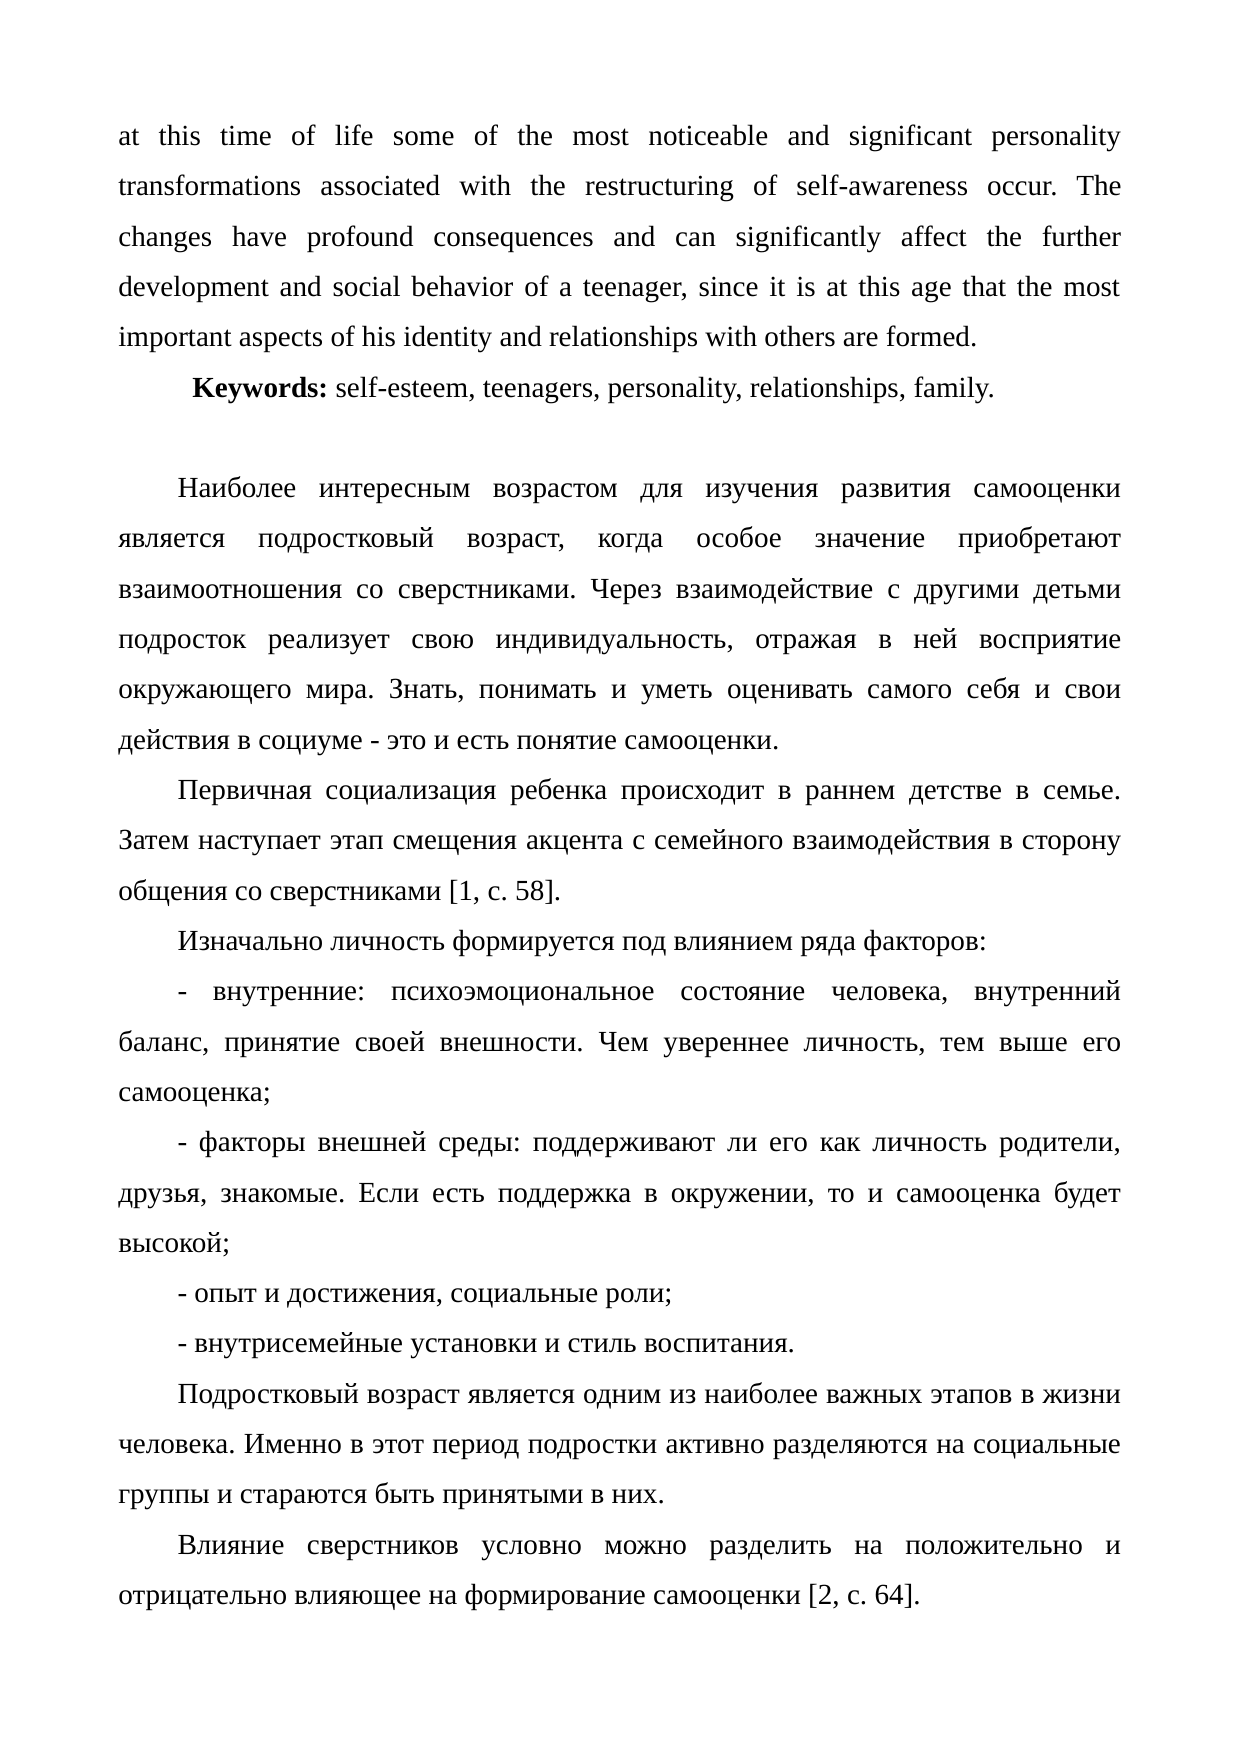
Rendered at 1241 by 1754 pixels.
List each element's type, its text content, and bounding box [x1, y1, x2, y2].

text Наиболее интересным возрастом для изучения развития самооценки является подростковый возраст, когда особое значение приобретают взаимоотношения со сверстниками. Через взаимодействие с другими детьми подросток реализует свою индивидуальность, отражая в ней восприятие окружающего мира. Знать, понимать и уметь оценивать самого себя и свои действия в социуме - это и есть понятие самооценки. [118, 470, 1122, 755]
text Влияние сверстников условно можно разделить на положительно и отрицательно влияющее на формирование самооценки [2, с. 64]. [118, 1527, 1122, 1611]
text - факторы внешней среды: поддерживают ли его как личность родители, друзья, знакомые. Если есть поддержка в окружении, то и самооценка будет высокой; [118, 1124, 1122, 1258]
text Подростковый возраст является одним из наиболее важных этапов в жизни человека. Именно в этот период подростки активно разделяются на социальные группы и стараются быть принятыми в них. [118, 1376, 1122, 1510]
text Keywords: self-esteem, teenagers, personality, relationships, family. [118, 370, 1122, 403]
text - внутрисемейные установки и стиль воспитания. [118, 1326, 1122, 1359]
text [118, 118, 1122, 353]
text - внутренние: психоэмоциональное состояние человека, внутренний баланс, принятие своей внешности. Чем увереннее личность, тем выше его самооценка; [118, 973, 1122, 1108]
text Первичная социализация ребенка происходит в раннем детстве в семье. Затем наступает этап смещения акцента с семейного взаимодействия в сторону общения со сверстниками [1, с. 58]. [118, 772, 1122, 906]
text - опыт и достижения, социальные роли; [118, 1275, 1122, 1309]
text Изначально личность формируется под влиянием ряда факторов: [118, 923, 1122, 957]
